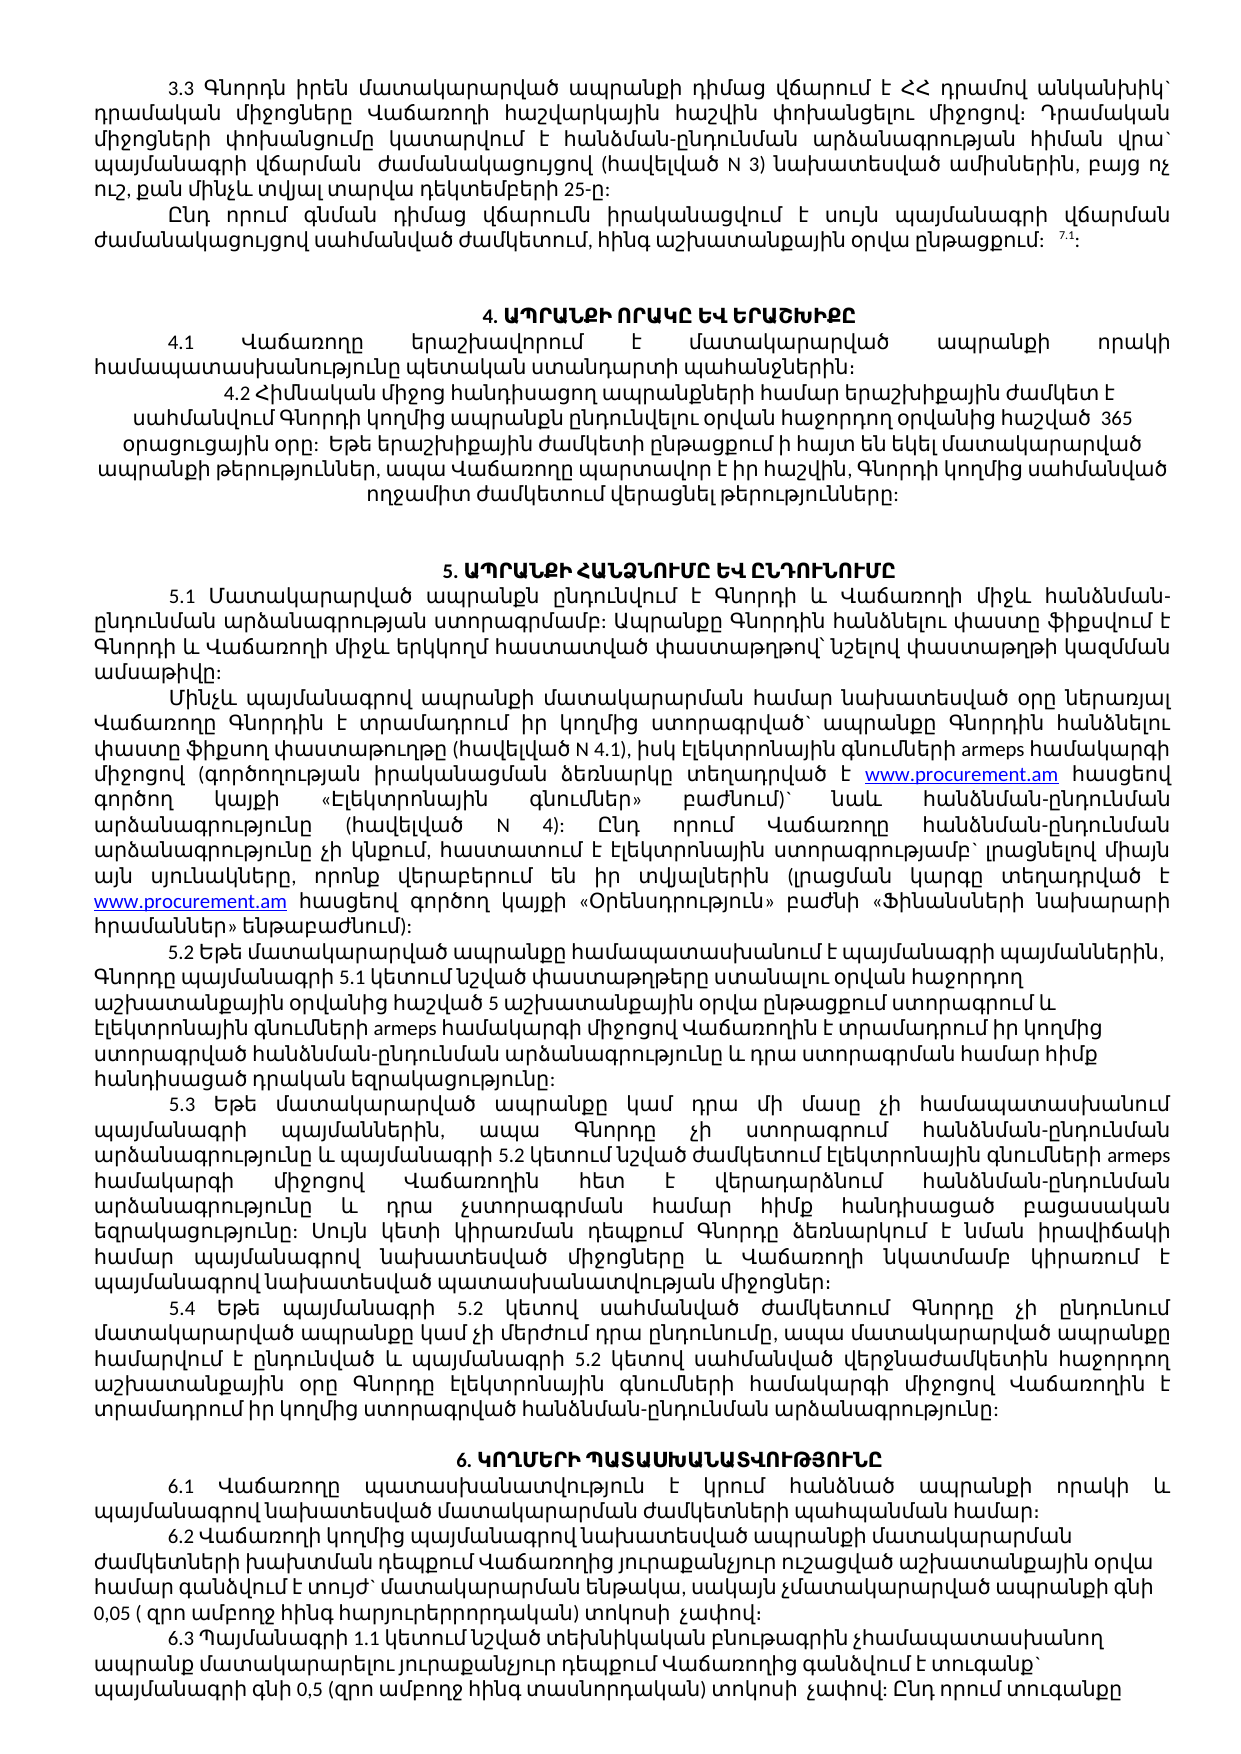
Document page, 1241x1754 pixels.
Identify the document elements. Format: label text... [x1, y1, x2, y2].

text 4.1 Վաճառողը երաշխավորում է մատակարարված ապրանքի որակի համապատասխանությունը պետական ստանդարտի պահանջներին։ [94, 329, 1171, 380]
text Ընդ որում գնման դիմաց վճարումն իրականացվում է սույն պայմանագրի վճարման ժամանակացույցով սահմանված ժամկետում, հինգ աշխատանքային օրվա ընթացքում: 7.1: [94, 202, 1171, 253]
text 5. ԱՊՐԱՆՔԻ ՀԱՆՁՆՈՒՄԸ ԵՎ ԸՆԴՈՒՆՈՒՄԸ [94, 558, 1171, 583]
text 5.4 Եթե պայմանագրի 5.2 կետով սահմանված ժամկետում Գնորդը չի ընդունում մատակարարված ապրանքը կամ չի մերժում դրա ընդունումը, ապա մատակարարված ապրանքը համարվում է ընդունված և պայմանագրի 5.2 կետով սահմանված վերջնաժամկետին հաջորդող աշխատանքային օրը Գնորդը էլեկտրոնային գնումների համակարգի միջոցով Վաճառողին է տրամադրում իր կողմից ստորագրված հանձնման-ընդունման արձանագրությունը: [94, 1295, 1171, 1422]
text 6. ԿՈՂՄԵՐԻ ՊԱՏԱՍԽԱՆԱՏՎՈՒԹՅՈՒՆԸ [94, 1447, 1171, 1473]
text 5.1 Մատակարարված ապրանքն ընդունվում է Գնորդի և Վաճառողի միջև հանձնման-ընդունման արձանագրության ստորագրմամբ: Ապրանքը Գնորդին հանձնելու փաստը ֆիքսվում է Գնորդի և Վաճառողի միջև երկկողմ հաստատված փաստաթղթով՝ նշելով փաստաթղթի կազմման ամսաթիվը: [94, 583, 1171, 685]
text 3.3 Գնորդն իրեն մատակարարված ապրանքի դիմաց վճարում է ՀՀ դրամով անկանխիկ` դրամական միջոցները Վաճառողի հաշվարկային հաշվին փոխանցելու միջոցով։ Դրամական միջոցների փոխանցումը կատարվում է հանձման-ընդունման արձանագրության հիման վրա` պայմանագրի վճարման ժամանակացույցով (հավելված N 3) նախատեսված ամիսներին, բայց ոչ ուշ, քան մինչև տվյալ տարվա դեկտեմբերի 25-ը: [94, 75, 1171, 202]
text 4. ԱՊՐԱՆՔԻ ՈՐԱԿԸ ԵՎ ԵՐԱՇԽԻՔԸ [94, 304, 1171, 329]
text 4.2 Հիմնական միջոց հանդիսացող ապրանքների համար երաշխիքային ժամկետ է սահմանվում Գնորդի կողմից ապրանքն ընդունվելու օրվան հաջորդող օրվանից հաշված 365 օրացուցային օրը: Եթե երաշխիքային ժամկետի ընթացքում ի հայտ են եկել մատակարարված ապրանքի թերություններ, ապա Վաճառողը պարտավոր է իր հաշվին, Գնորդի կողմից սահմանված ողջամիտ ժամկետում վերացնել թերությունները: [94, 380, 366, 507]
text 6.1 Վաճառողը պատասխանատվություն է կրում հանձնած ապրանքի որակի և պայմանագրով նախատեսված մատակարարման ժամկետների պահպանման համար։ [94, 1473, 1171, 1524]
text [94, 1625, 1171, 1702]
text 4.2 Հիմնական միջոց հանդիսացող ապրանքների համար երաշխիքային ժամկետ է սահմանվում Գնորդի կողմից ապրանքն ընդունվելու օրվան հաջորդող օրվանից հաշված 365 օրացուցային օրը: Եթե երաշխիքային ժամկետի ընթացքում ի հայտ են եկել մատակարարված ապրանքի թերություններ, ապա Վաճառողը պարտավոր է իր հաշվին, Գնորդի կողմից սահմանված ողջամիտ ժամկետում վերացնել թերությունները: [899, 380, 1171, 507]
text 5.3 Եթե մատակարարված ապրանքը կամ դրա մի մասը չի համապատասխանում պայմանագրի պայմաններին, ապա Գնորդը չի ստորագրում հանձնման-ընդունման արձանագրությունը և պայմանագրի 5.2 կետում նշված ժամկետում էլեկտրոնային գնումների armeps համակարգի միջոցով Վաճառողին հետ է վերադարձնում հանձնման-ընդունման արձանագրությունը և դրա չստորագրման համար հիմք հանդիսացած բացասական եզրակացությունը: Սույն կետի կիրառման դեպքում Գնորդը ձեռնարկում է նման իրավիճակի համար պայմանագրով նախատեսված միջոցները և Վաճառողի նկատմամբ կիրառում է պայմանագրով նախատեսված պատասխանատվության միջոցներ։ [94, 1092, 1171, 1295]
text 5.2 Եթե մատակարարված ապրանքը համապատասխանում է պայմանագրի պայմաններին, Գնորդը պայմանագրի 5.1 կետում նշված փաստաթղթերը ստանալու օրվան հաջորդող աշխատանքային օրվանից հաշված 5 աշխատանքային օրվա ընթացքում ստորագրում և էլեկտրոնային գնումների armeps համակարգի միջոցով Վաճառողին է տրամադրում իր կողմից ստորագրված հանձնման-ընդունման արձանագրությունը և դրա ստորագրման համար հիմք հանդիսացած դրական եզրակացությունը: [94, 939, 1171, 1092]
text 6.2 Վաճառողի կողմից պայմանագրով նախատեսված ապրանքի մատակարարման ժամկետների խախտման դեպքում Վաճառողից յուրաքանչյուր ուշացված աշխատանքային օրվա համար գանձվում է տույժ` մատակարարման ենթակա, սակայն չմատակարարված ապրանքի գնի 0,05 ( զրո ամբողջ հինգ հարյուրերրորդական) տոկոսի չափով։ [94, 1524, 1171, 1625]
text Մինչև պայմանագրով ապրանքի մատակարարման համար նախատեսված օրը ներառյալ Վաճառողը Գնորդին է տրամադրում իր կողմից ստորագրված` ապրանքը Գնորդին հանձնելու փաստը ֆիքսող փաստաթուղթը (հավելված N 4.1), իսկ էլեկտրոնային գնումների armeps համակարգի միջոցով (գործողության իրականացման ձեռնարկը տեղադրված է www.procurement.am հասցեով գործող կայքի «Էլեկտրոնային գնումներ» բաժնում)` նաև հանձնման-ընդունման արձանագրությունը (հավելված N 4): Ընդ որում Վաճառողը հանձնման-ընդունման արձանագրությունը չի կնքում, հաստատում է էլեկտրոնային ստորագրությամբ` լրացնելով միայն այն սյունակները, որոնք վերաբերում են իր տվյալներին (լրացման կարգը տեղադրված է www.procurement.am հասցեով գործող կայքի «Օրենսդրություն» բաժնի «Ֆինանսների նախարարի հրամաններ» ենթաբաժնում): [94, 685, 1171, 939]
